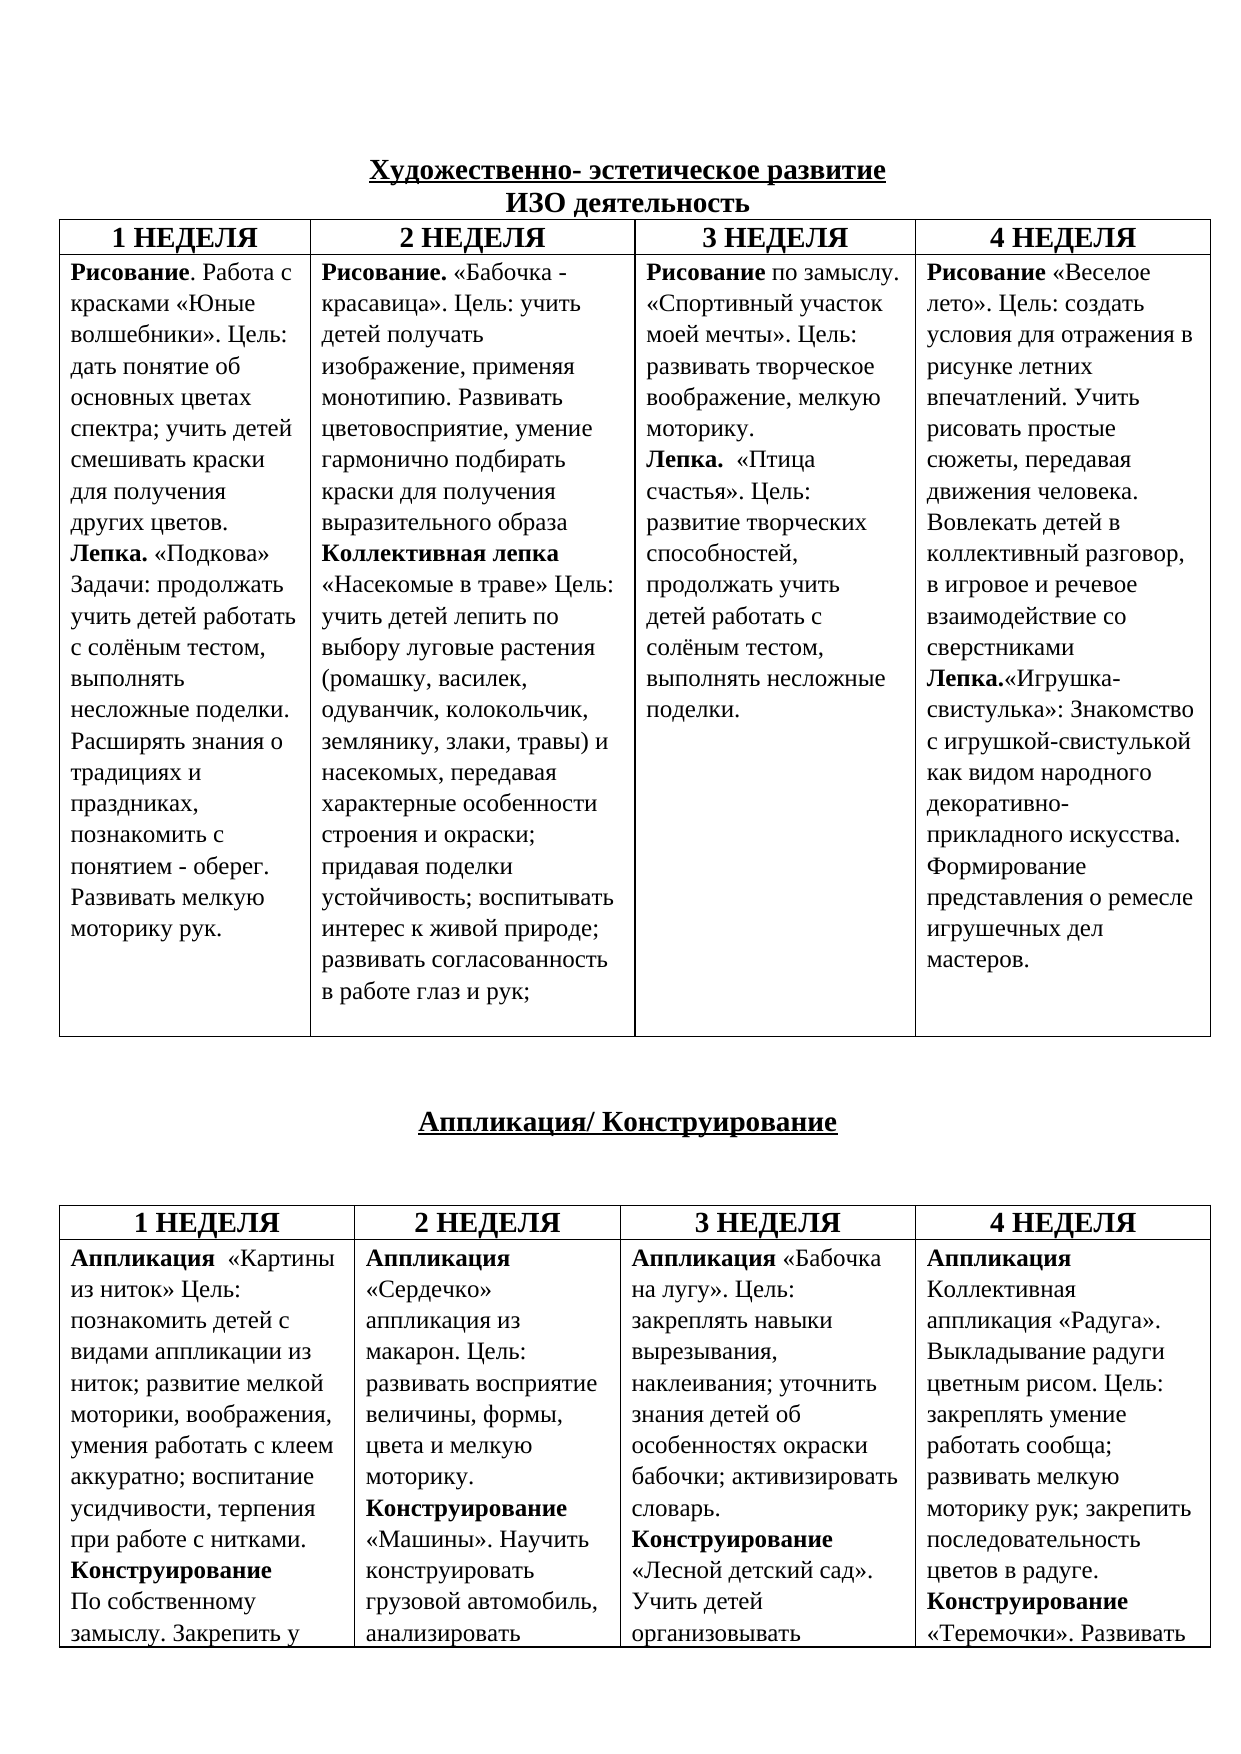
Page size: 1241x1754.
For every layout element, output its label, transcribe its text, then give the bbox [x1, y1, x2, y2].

table_header 2 НЕДЕЛЯ [355, 1206, 620, 1239]
table_header 1 НЕДЕЛЯ [60, 220, 310, 253]
text Аппликация/ Конструирование [148, 1104, 1107, 1137]
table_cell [916, 1240, 1210, 1646]
text Художественно- эстетическое развитие [148, 152, 1107, 185]
table_cell Рисование по замыслу. «Спортивный участок моей мечты». Цель: развивать творческое воображение, мелкую моторику. Лепка. «Птица счастья». Цель: развитие творческих способностей, продолжать учить детей работать с солёным тестом, выполнять несложные поделки. [636, 255, 915, 1036]
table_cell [621, 1240, 915, 1646]
text ИЗО деятельность [148, 185, 1107, 219]
table_cell Рисование. Работа с красками «Юные волшебники». Цель: дать понятие об основных цветах спектра; учить детей смешивать краски для получения других цветов. Лепка. «Подкова» Задачи: продолжать учить детей работать с солёным тестом, выполнять несложные поделки. Расширять знания о традициях и праздниках, познакомить с понятием - оберег. Развивать мелкую моторику рук. [60, 255, 310, 1036]
table_cell Рисование. «Бабочка - красавица». Цель: учить детей получать изображение, применяя монотипию. Развивать цветовосприятие, умение гармонично подбирать краски для получения выразительного образа Коллективная лепка «Насекомые в траве» Цель: учить детей лепить по выбору луговые растения (ромашку, василек, одуванчик, колокольчик, землянику, злаки, травы) и насекомых, передавая характерные особенности строения и окраски; придавая поделки устойчивость; воспитывать интерес к живой природе; развивать согласованность в работе глаз и рук; [311, 255, 634, 1036]
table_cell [60, 1240, 354, 1646]
table_cell Рисование «Веселое лето». Цель: создать условия для отражения в рисунке летних впечатлений. Учить рисовать простые сюжеты, передавая движения человека. Вовлекать детей в коллективный разговор, в игровое и речевое взаимодействие со сверстниками Лепка.«Игрушка-свистулька»: Знакомство с игрушкой-свистулькой как видом народного декоративно-прикладного искусства. Формирование представления о ремесле игрушечных дел мастеров. [916, 255, 1210, 1036]
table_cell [355, 1240, 620, 1646]
table_header 2 НЕДЕЛЯ [311, 220, 634, 253]
table_header 3 НЕДЕЛЯ [636, 220, 915, 253]
table_header 4 НЕДЕЛЯ [916, 1206, 1210, 1239]
table_header 4 НЕДЕЛЯ [916, 220, 1210, 253]
table_header 3 НЕДЕЛЯ [621, 1206, 915, 1239]
table_header 1 НЕДЕЛЯ [60, 1206, 354, 1239]
